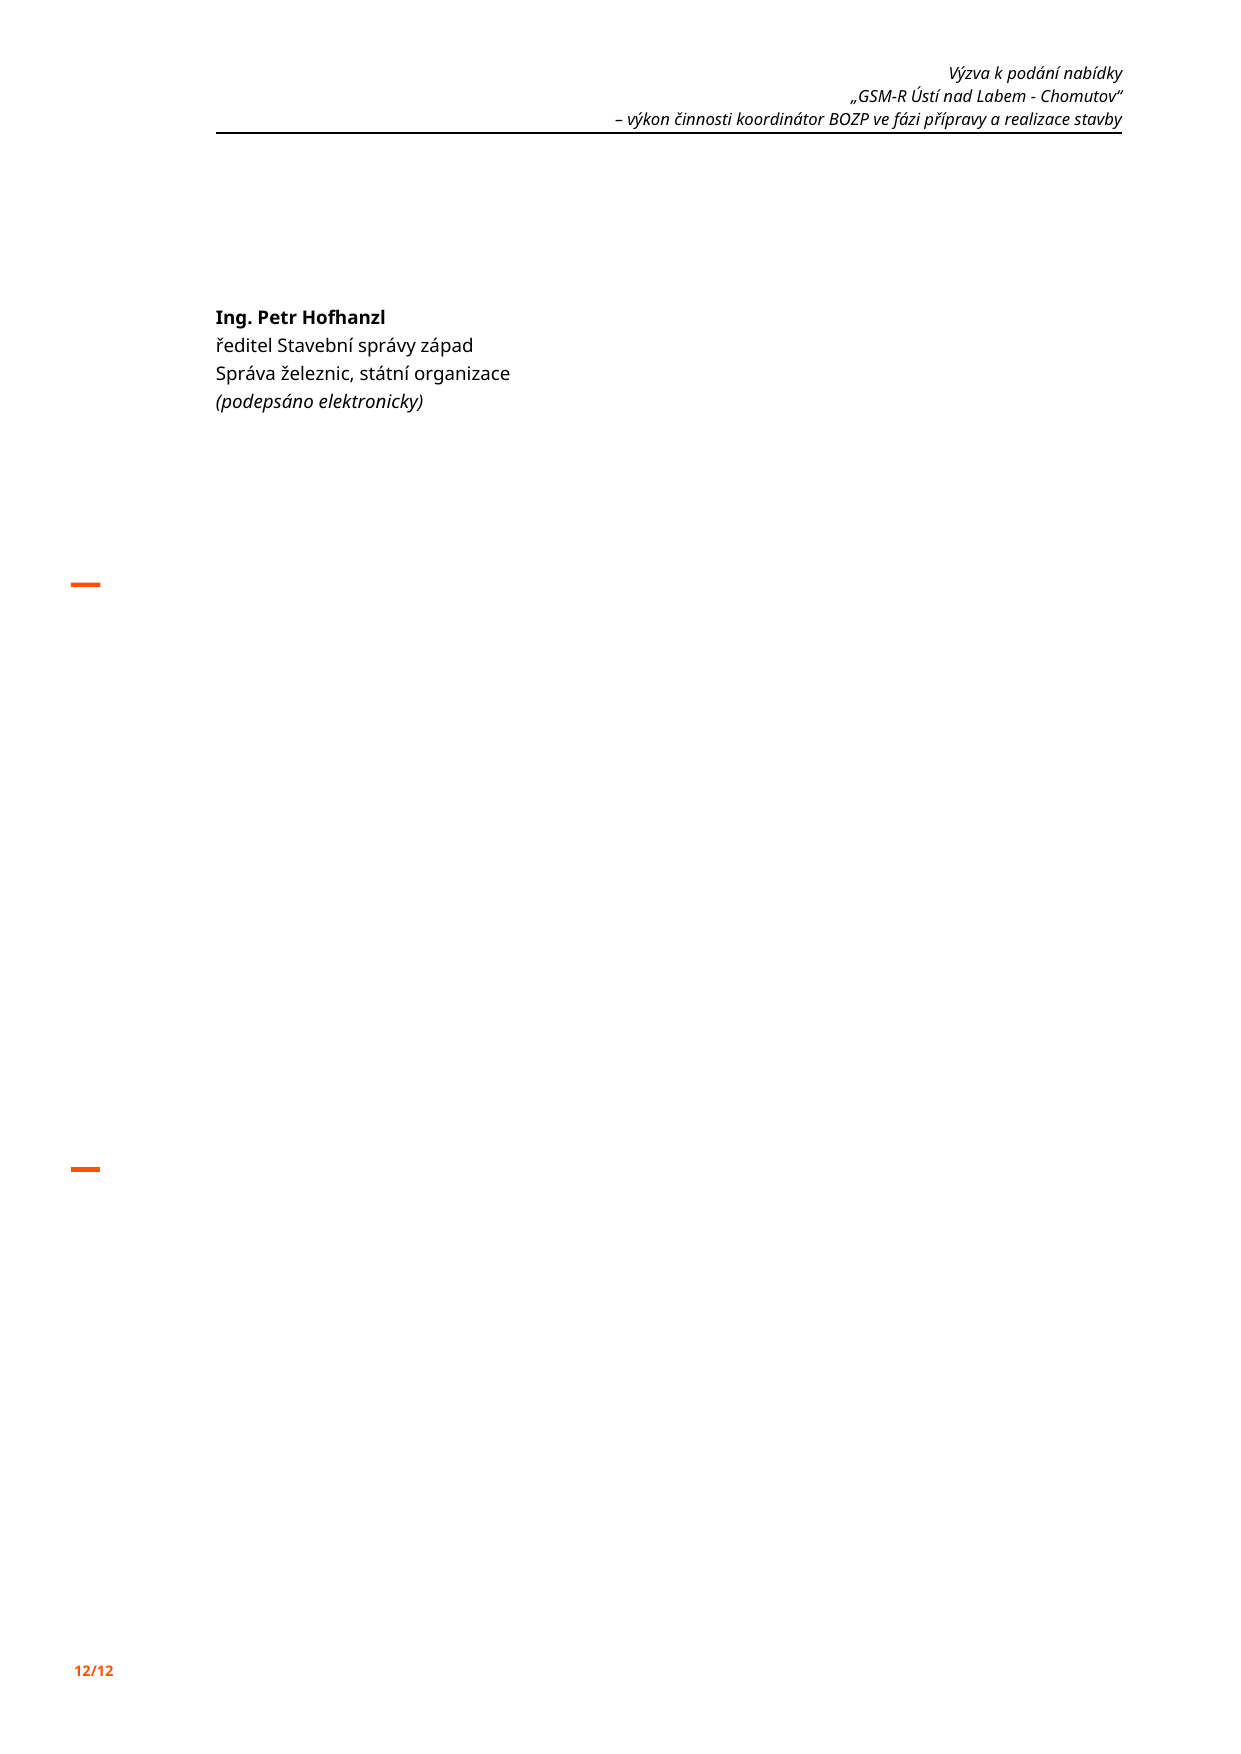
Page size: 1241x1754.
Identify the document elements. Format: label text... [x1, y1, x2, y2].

text (podepsáno elektronicky) [216, 388, 1122, 414]
text ředitel Stavební správy západ [216, 332, 762, 358]
text Ing. Petr Hofhanzl [216, 304, 1122, 330]
text Správa železnic, státní organizace [216, 360, 1122, 386]
